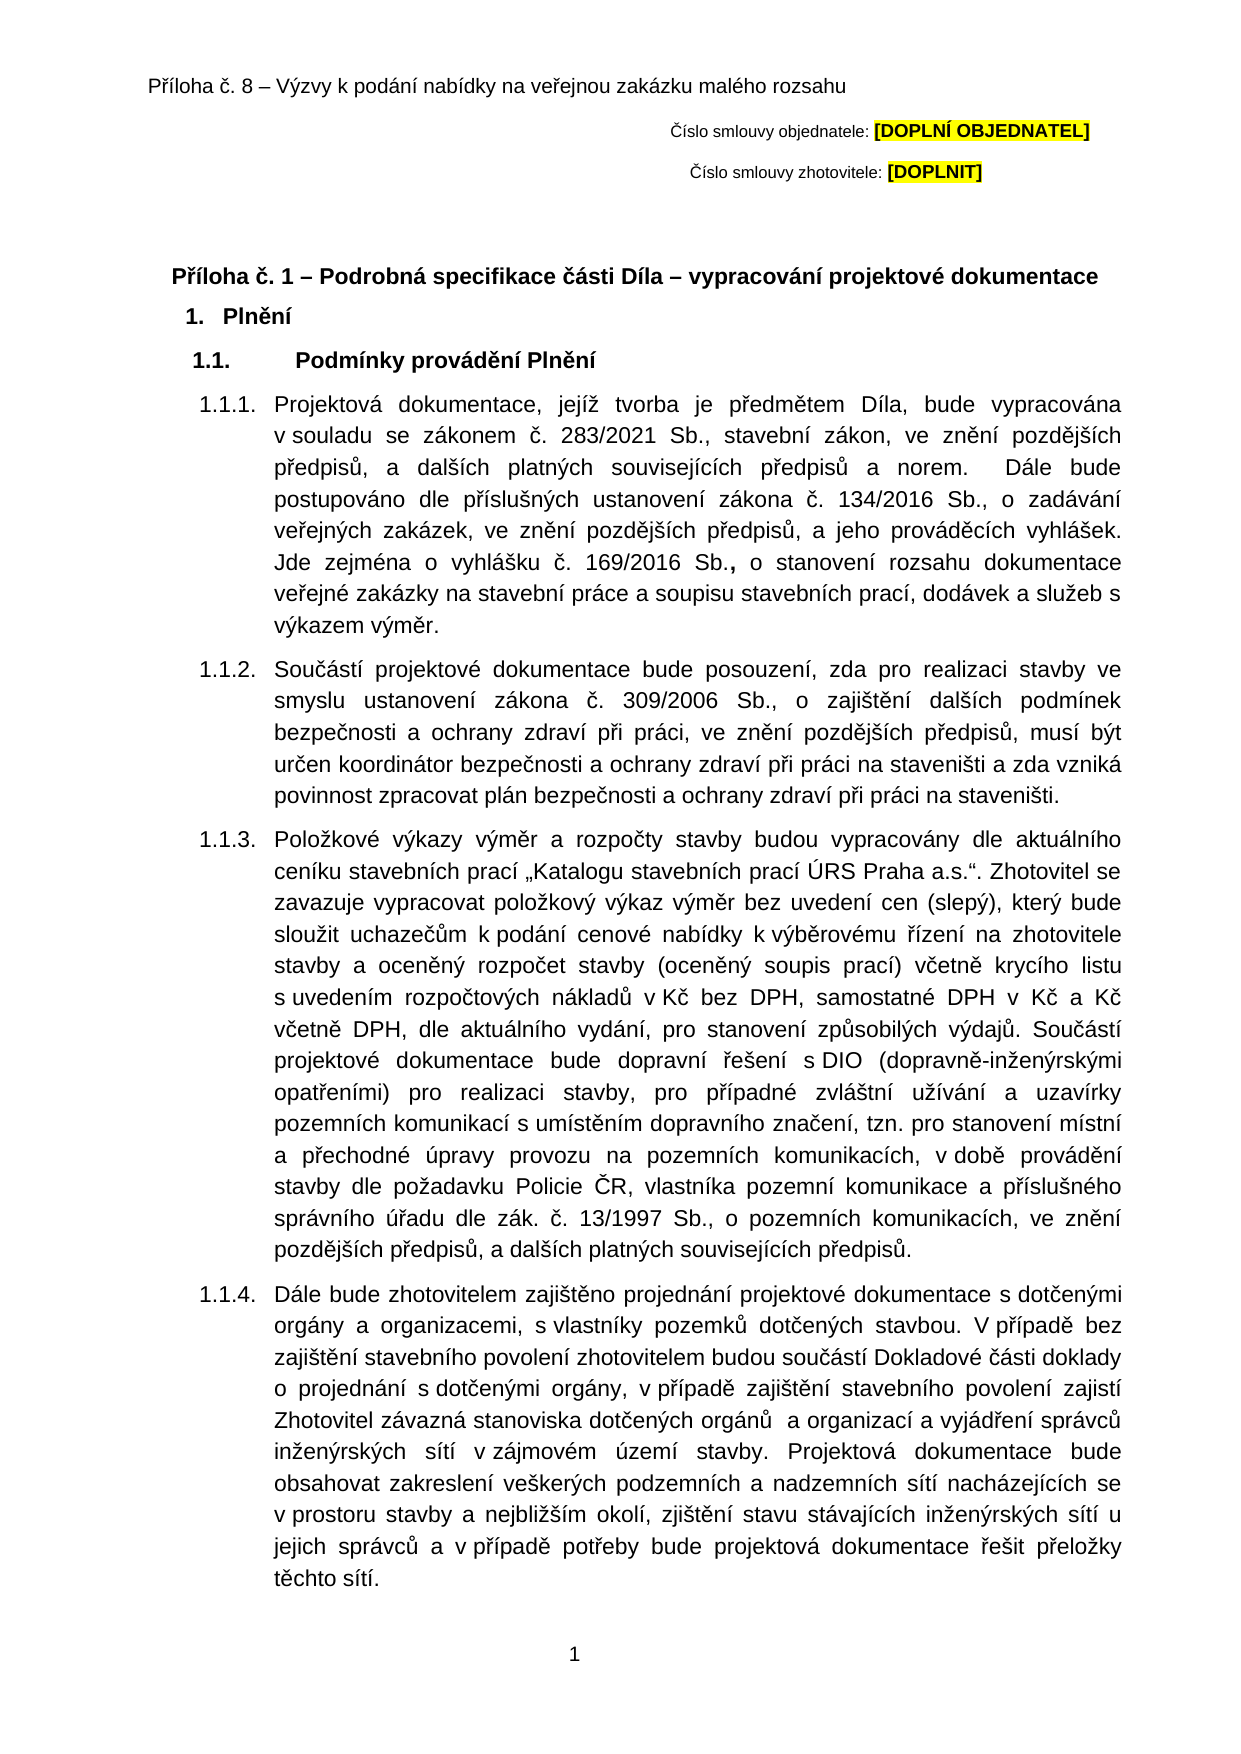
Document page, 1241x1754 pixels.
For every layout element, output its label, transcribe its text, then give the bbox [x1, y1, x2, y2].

list Plnění [185, 303, 1122, 329]
list Položkové výkazy výměr a rozpočty stavby budou vypracovány dle aktuálního ceníku stavebních prací „Katalogu stavebních prací ÚRS Praha a.s.“. Zhotovitel se zavazuje vypracovat položkový výkaz výměr bez uvedení cen (slepý), který bude sloužit uchazečům k podání cenové nabídky k výběrovému řízení na zhotovitele stavby a oceněný rozpočet stavby (oceněný soupis prací) včetně krycího listu s uvedením rozpočtových nákladů v Kč bez DPH, samostatné DPH v Kč a Kč včetně DPH, dle aktuálního vydání, pro stanovení způsobilých výdajů. Součástí projektové dokumentace bude dopravní řešení s DIO (dopravně-inženýrskými opatřeními) pro realizaci stavby, pro případné zvláštní užívání a uzavírky pozemních komunikací s umístěním dopravního značení, tzn. pro stanovení místní a přechodné úpravy provozu na pozemních komunikacích, v době provádění stavby dle požadavku Policie ČR, vlastníka pozemní komunikace a příslušného správního úřadu dle zák. č. 13/1997 Sb., o pozemních komunikacích, ve znění pozdějších předpisů, a dalších platných souvisejících předpisů. [199, 826, 1122, 1263]
list Součástí projektové dokumentace bude posouzení, zda pro realizaci stavby ve smyslu ustanovení zákona č. 309/2006 Sb., o zajištění dalších podmínek bezpečnosti a ochrany zdraví při práci, ve znění pozdějších předpisů, musí být určen koordinátor bezpečnosti a ochrany zdraví při práci na staveništi a zda vzniká povinnost zpracovat plán bezpečnosti a ochrany zdraví při práci na staveništi. [199, 656, 1122, 808]
list Podmínky provádění Plnění [192, 347, 1122, 373]
subtitle Příloha č. 1 – Podrobná specifikace části Díla – vypracování projektové dokumentace [148, 261, 1122, 290]
list Projektová dokumentace, jejíž tvorba je předmětem Díla, bude vypracována v souladu se zákonem č. 283/2021 Sb., stavební zákon, ve znění pozdějších předpisů, a dalších platných souvisejících předpisů a norem. Dále bude postupováno dle příslušných ustanovení zákona č. 134/2016 Sb., o zadávání veřejných zakázek, ve znění pozdějších předpisů, a jeho prováděcích vyhlášek. Jde zejména o vyhlášku č. 169/2016 Sb., o stanovení rozsahu dokumentace veřejné zakázky na stavební práce a soupisu stavebních prací, dodávek a služeb s výkazem výměr. [199, 391, 1122, 638]
list Dále bude zhotovitelem zajištěno projednání projektové dokumentace s dotčenými orgány a organizacemi, s vlastníky pozemků dotčených stavbou. V případě bez zajištění stavebního povolení zhotovitelem budou součástí Dokladové části doklady o projednání s dotčenými orgány, v případě zajištění stavebního povolení zajistí Zhotovitel závazná stanoviska dotčených orgánů a organizací a vyjádření správců inženýrských sítí v zájmovém území stavby. Projektová dokumentace bude obsahovat zakreslení veškerých podzemních a nadzemních sítí nacházejících se v prostoru stavby a nejbližším okolí, zjištění stavu stávajících inženýrských sítí u jejich správců a v případě potřeby bude projektová dokumentace řešit přeložky těchto sítí. [199, 1281, 1122, 1591]
